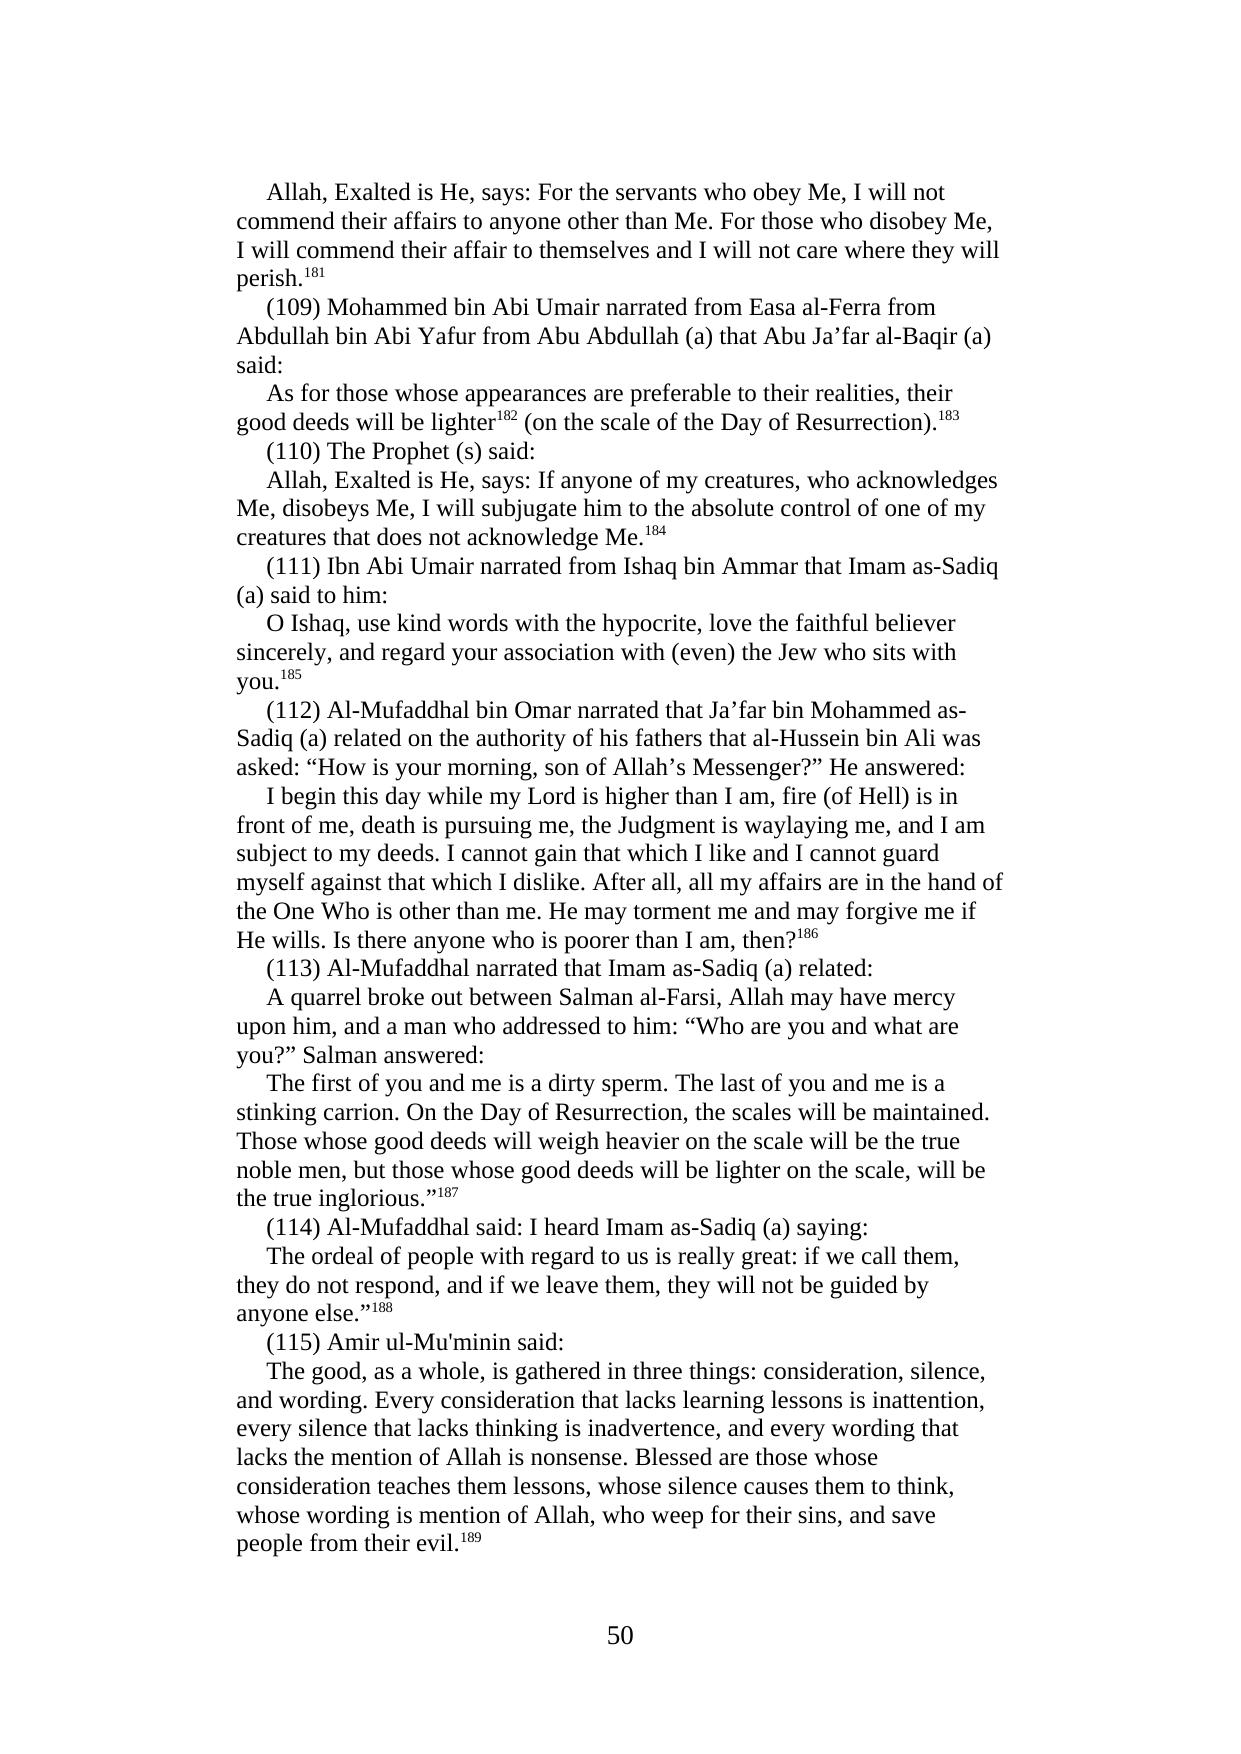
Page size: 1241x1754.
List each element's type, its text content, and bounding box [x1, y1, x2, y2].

text Allah, Exalted is He, says: If anyone of my creatures, who acknowledges Me, disobeys Me, I will subjugate him to the absolute control of one of my creatures that does not acknowledge Me. [236, 465, 1004, 551]
text I begin this day while my Lord is higher than I am, fire (of Hell) is in front of me, death is pursuing me, the Judgment is waylaying me, and I am subject to my deeds. I cannot gain that which I like and I cannot guard myself against that which I dislike. After all, all my affairs are in the hand of the One Who is other than me. He may torment me and may forgive me if He wills. Is there anyone who is poorer than I am, then? [236, 781, 1004, 953]
text The ordeal of people with regard to us is really great: if we call them, they do not respond, and if we leave them, they will not be guided by anyone else.” [236, 1241, 1004, 1327]
text (112) Al-Mufaddhal bin Omar narrated that Ja’far bin Mohammed as-Sadiq (a) related on the authority of his fathers that al-Hussein bin Ali was asked: “How is your morning, son of Allah’s Messenger?” He answered: [236, 695, 1004, 781]
text As for those whose appearances are preferable to their realities, their good deeds will be lighter (on the scale of the Day of Resurrection). [236, 378, 1004, 436]
text The good, as a whole, is gathered in three things: consideration, silence, and wording. Every consideration that lacks learning lessons is inattention, every silence that lacks thinking is inadvertence, and every wording that lacks the mention of Allah is nonsense. Blessed are those whose consideration teaches them lessons, whose silence causes them to think, whose wording is mention of Allah, who weep for their sins, and save people from their evil. [236, 1356, 1004, 1557]
text (113) Al-Mufaddhal narrated that Imam as-Sadiq (a) related: [236, 953, 1004, 982]
text (110) The Prophet (s) said: [236, 436, 1004, 465]
text The first of you and me is a dirty sperm. The last of you and me is a stinking carrion. On the Day of Resurrection, the scales will be maintained. Those whose good deeds will weigh heavier on the scale will be the true noble men, but those whose good deeds will be lighter on the scale, will be the true inglorious.” [236, 1068, 1004, 1212]
text A quarrel broke out between Salman al-Farsi, Allah may have mercy upon him, and a man who addressed to him: “Who are you and what are you?” Salman answered: [236, 982, 1004, 1068]
text (115) Amir ul-Mu'minin said: [236, 1327, 1004, 1356]
text Allah, Exalted is He, says: For the servants who obey Me, I will not commend their affairs to anyone other than Me. For those who disobey Me, I will commend their affair to themselves and I will not care where they will perish. [236, 177, 1004, 292]
text O Ishaq, use kind words with the hypocrite, love the faithful believer sincerely, and regard your association with (even) the Jew who sits with you. [236, 608, 1004, 695]
text (109) Mohammed bin Abi Umair narrated from Easa al-Ferra from Abdullah bin Abi Yafur from Abu Abdullah (a) that Abu Ja’far al-Baqir (a) said: [236, 292, 1004, 378]
text (114) Al-Mufaddhal said: I heard Imam as-Sadiq (a) saying: [236, 1212, 1004, 1241]
text (111) Ibn Abi Umair narrated from Ishaq bin Ammar that Imam as-Sadiq (a) said to him: [236, 551, 1004, 608]
